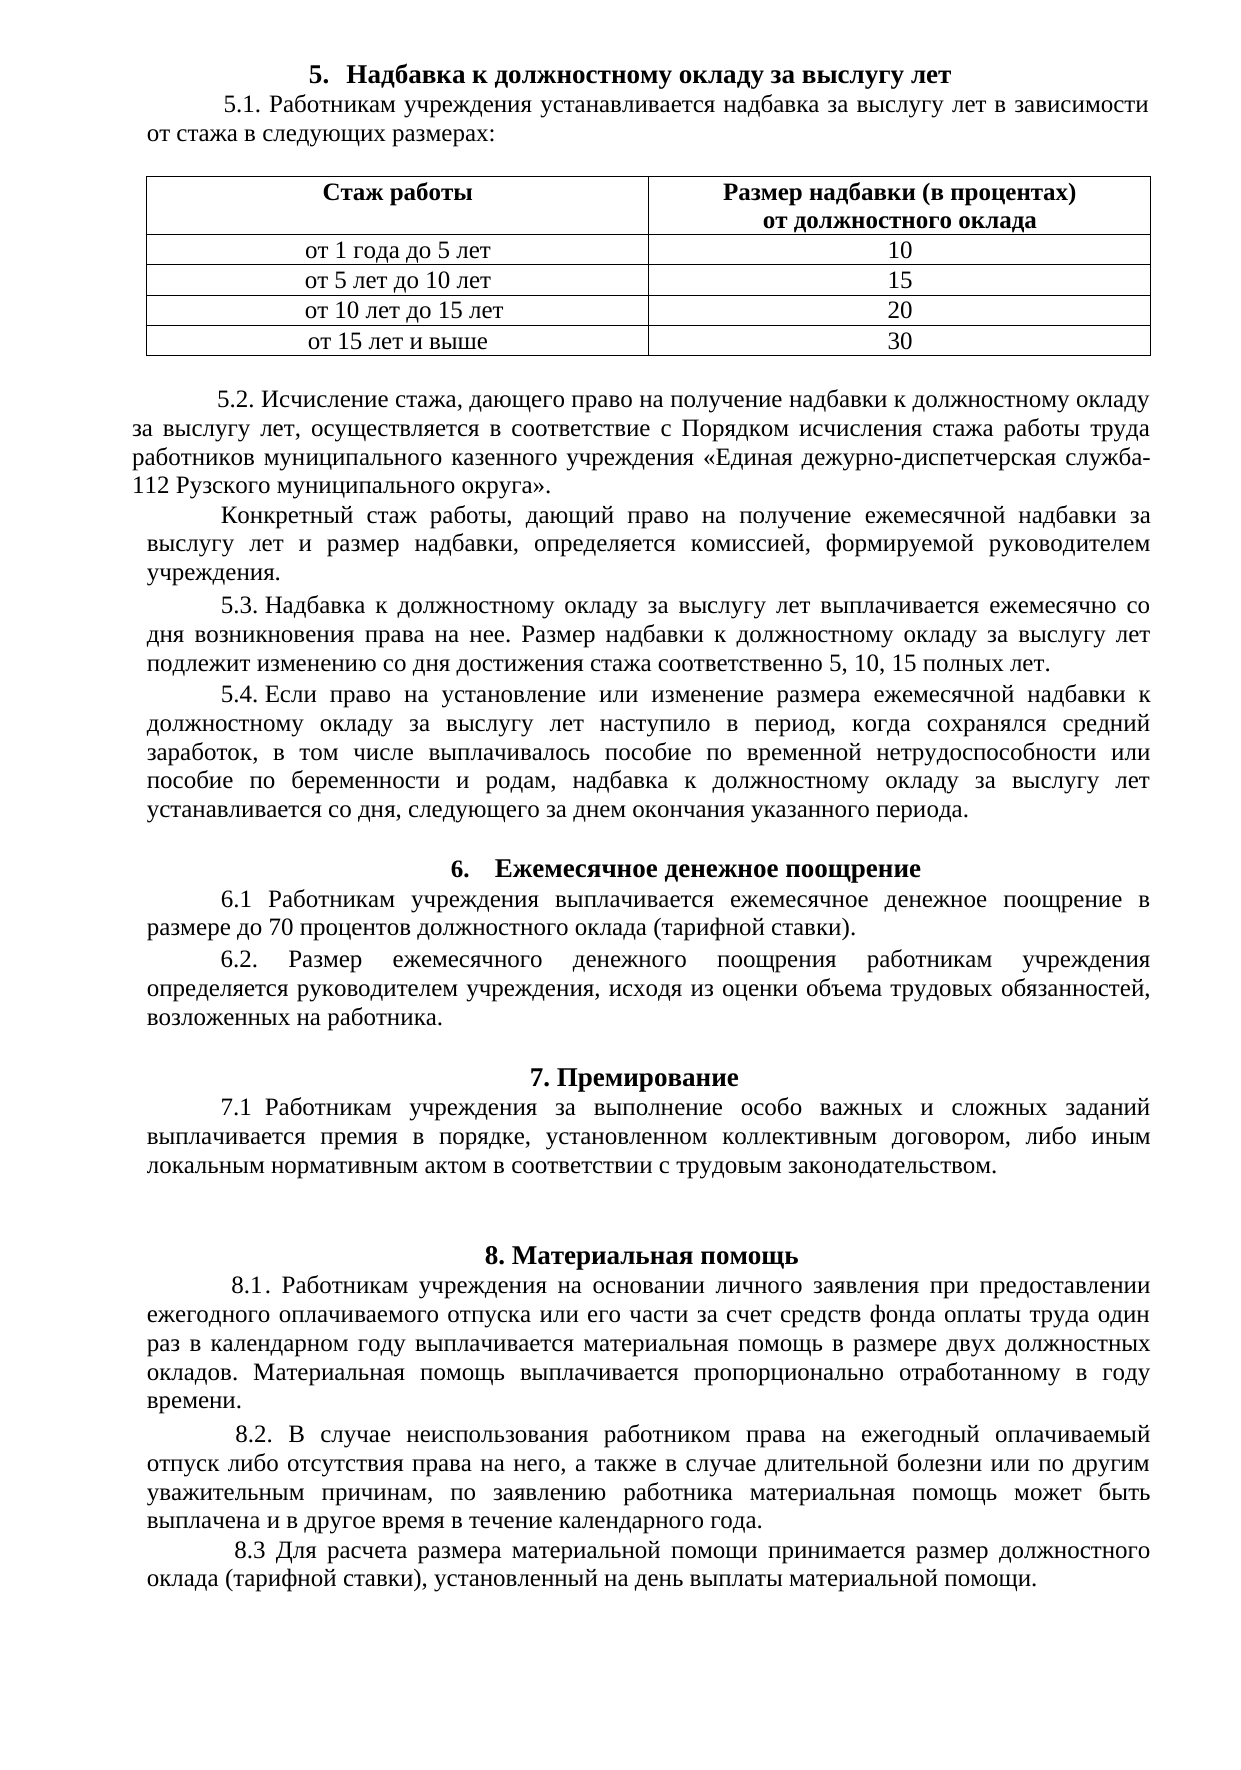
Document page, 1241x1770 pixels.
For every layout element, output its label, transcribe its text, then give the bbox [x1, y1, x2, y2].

table_cell 20 [649, 296, 1150, 325]
table_cell от 15 лет и выше [147, 326, 648, 354]
table_header Стаж работы [147, 177, 648, 234]
list Работникам учреждения за выполнение особо важных и сложных заданий выплачивается премия в порядке, установленном коллективным договором, либо иным локальным нормативным актом в соответствии с трудовым законодательством. [147, 1092, 1151, 1178]
list Ежемесячное денежное поощрение [147, 853, 1151, 884]
list . Работникам учреждения на основании личного заявления при предоставлении ежегодного оплачиваемого отпуска или его части за счет средств фонда оплаты труда один раз в календарном году выплачивается материальная помощь в размере двух должностных окладов. Материальная помощь выплачивается пропорционально отработанному в году времени. [147, 1271, 1151, 1414]
list Надбавка к должностному окладу за выслугу лет выплачивается ежемесячно со дня возникновения права на нее. Размер надбавки к должностному окладу за выслугу лет подлежит изменению со дня достижения стажа соответственно 5, 10, 15 полных лет. [147, 590, 1151, 676]
text 6.2. Размер ежемесячного денежного поощрения работникам учреждения определяется руководителем учреждения, исходя из оценки объема трудовых обязанностей, возложенных на работника. [147, 944, 1151, 1031]
list 5.2. Исчисление стажа, дающего право на получение надбавки к должностному окладу за выслугу лет, осуществляется в соответствие с Порядком исчисления стажа работы труда работников муниципального казенного учреждения «Единая дежурно-диспетчерская служба- 112 Рузского муниципального округа». [132, 384, 1151, 499]
table_cell от 5 лет до 10 лет [147, 265, 648, 294]
text 7. Премирование [117, 1061, 1151, 1092]
text 8.2. В случае неиспользования работником права на ежегодный оплачиваемый отпуск либо отсутствия права на него, а также в случае длительной болезни или по другим уважительным причинам, по заявлению работника материальная помощь может быть выплачена и в другое время в течение календарного года. [147, 1419, 1151, 1534]
list Если право на установление или изменение размера ежемесячной надбавки к должностному окладу за выслугу лет наступило в период, когда сохранялся средний заработок, в том числе выплачивалось пособие по временной нетрудоспособности или пособие по беременности и родам, надбавка к должностному окладу за выслугу лет устанавливается со дня, следующего за днем окончания указанного периода. [147, 679, 1151, 823]
table_cell от 1 года до 5 лет [147, 235, 648, 264]
text 6.1 Работникам учреждения выплачивается ежемесячное денежное поощрение в размере до 70 процентов должностного оклада (тарифной ставки). [147, 884, 1151, 941]
list Надбавка к должностному окладу за выслугу лет [79, 58, 1181, 89]
text 5.1. Работникам учреждения устанавливается надбавка за выслугу лет в зависимости от стажа в следующих размерах: [147, 89, 1150, 147]
text 8.3 Для расчета размера материальной помощи принимается размер должностного оклада (тарифной ставки), установленный на день выплаты материальной помощи. [147, 1535, 1151, 1592]
table_cell 30 [649, 326, 1150, 354]
table_cell 15 [649, 265, 1150, 294]
text Конкретный стаж работы, дающий право на получение ежемесячной надбавки за выслугу лет и размер надбавки, определяется комиссией, формируемой руководителем учреждения. [147, 500, 1151, 586]
table_cell от 10 лет до 15 лет [147, 296, 648, 325]
table_cell 10 [649, 235, 1150, 264]
table_header Размер надбавки (в процентах) от должностного оклада [649, 177, 1150, 234]
text 8. Материальная помощь [132, 1239, 1151, 1271]
